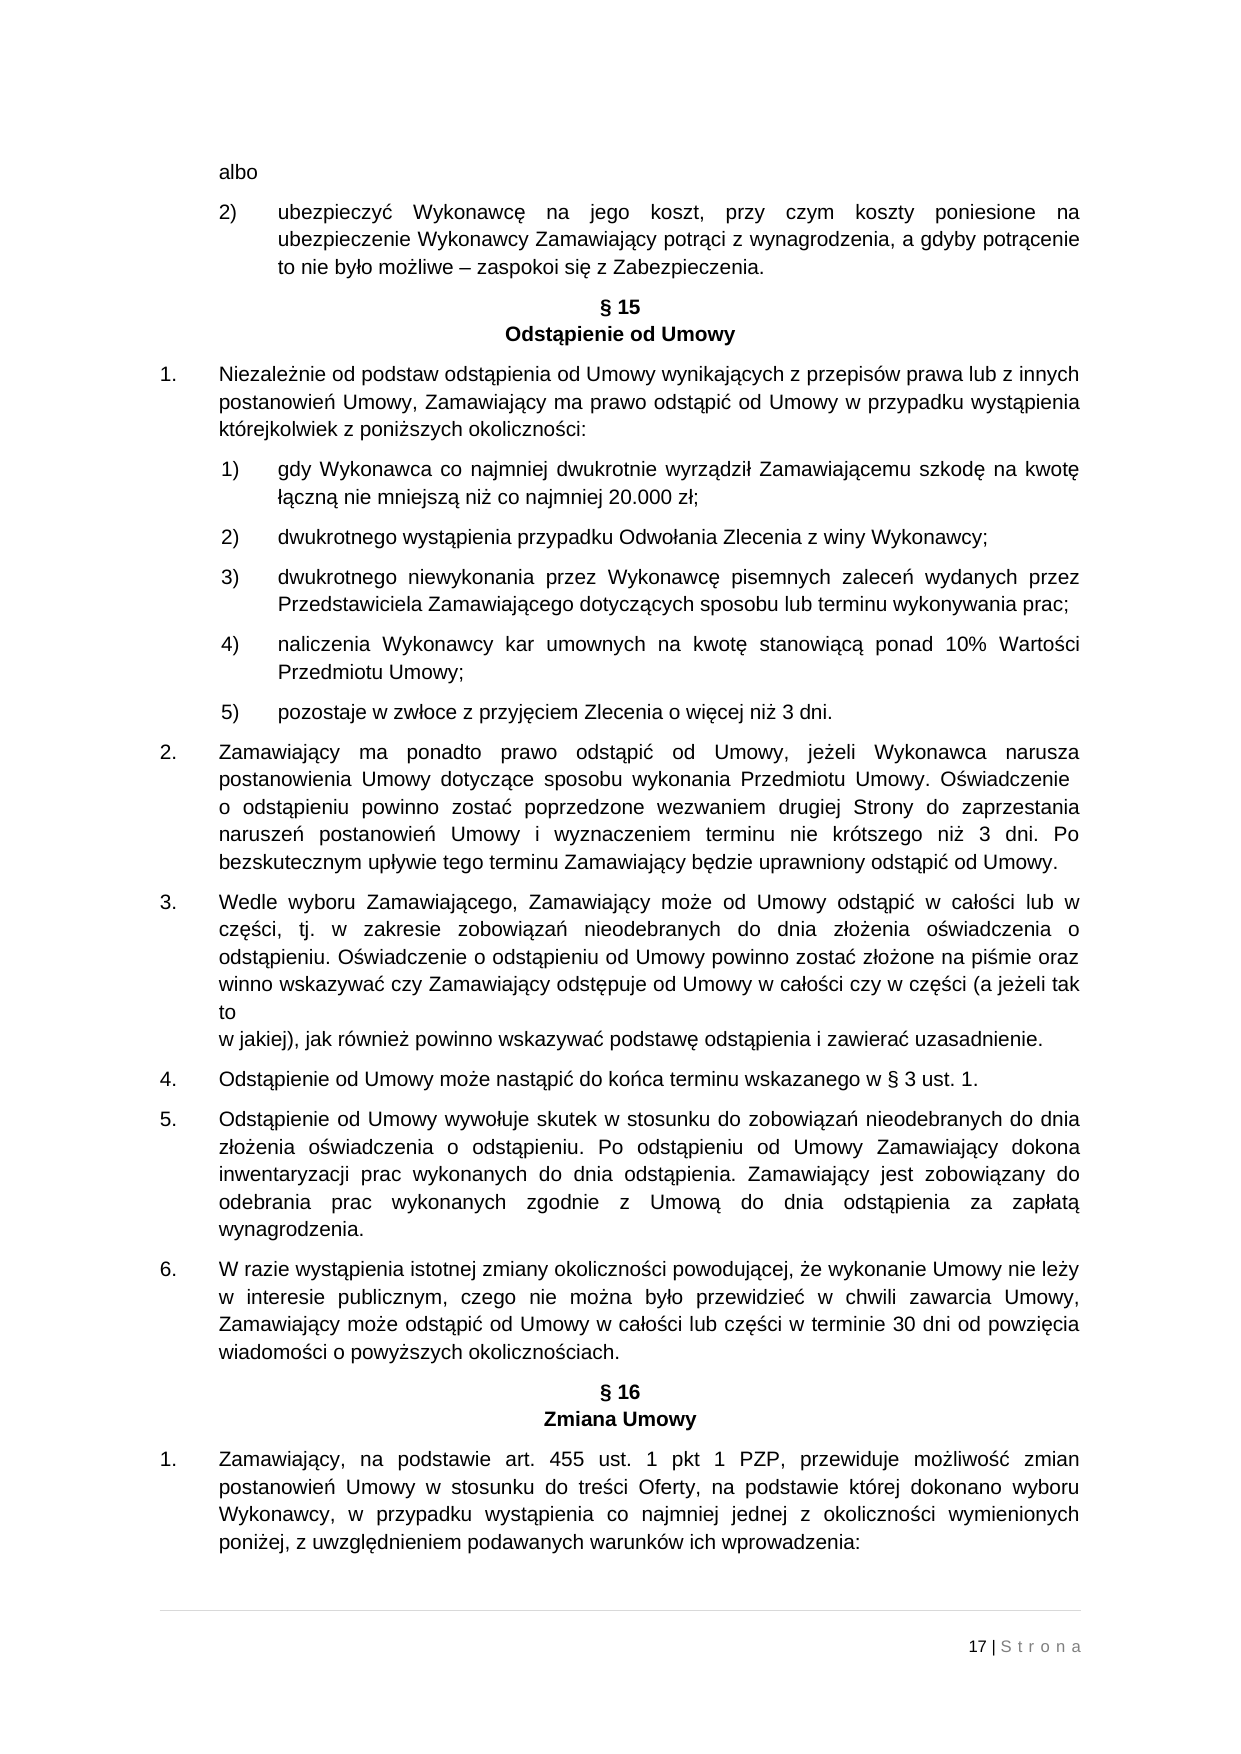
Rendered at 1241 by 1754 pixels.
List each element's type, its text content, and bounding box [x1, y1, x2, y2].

list dwukrotnego niewykonania przez Wykonawcę pisemnych zaleceń wydanych przez Przedstawiciela Zamawiającego dotyczących sposobu lub terminu wykonywania prac; [221, 564, 1081, 616]
list dwukrotnego wystąpienia przypadku Odwołania Zlecenia z winy Wykonawcy; [221, 524, 1081, 548]
list naliczenia Wykonawcy kar umownych na kwotę stanowiącą ponad 10% Wartości Przedmiotu Umowy; [221, 632, 1081, 683]
text albo [218, 159, 1081, 183]
list Zamawiający ma ponadto prawo odstąpić od Umowy, jeżeli Wykonawca narusza postanowienia Umowy dotyczące sposobu wykonania Przedmiotu Umowy. Oświadczenie o odstąpieniu powinno zostać poprzedzone wezwaniem drugiej Strony do zaprzestania naruszeń postanowień Umowy i wyznaczeniem terminu nie krótszego niż 3 dni. Po bezskutecznym upływie tego terminu Zamawiający będzie uprawniony odstąpić od Umowy. [159, 739, 1081, 873]
list gdy Wykonawca co najmniej dwukrotnie wyrządził Zamawiającemu szkodę na kwotę łączną nie mniejszą niż co najmniej 20.000 zł; [221, 457, 1081, 508]
list Odstąpienie od Umowy wywołuje skutek w stosunku do zobowiązań nieodebranych do dnia złożenia oświadczenia o odstąpieniu. Po odstąpieniu od Umowy Zamawiający dokona inwentaryzacji prac wykonanych do dnia odstąpienia. Zamawiający jest zobowiązany do odebrania prac wykonanych zgodnie z Umową do dnia odstąpienia za zapłatą wynagrodzenia. [159, 1107, 1081, 1241]
list Wedle wyboru Zamawiającego, Zamawiający może od Umowy odstąpić w całości lub w części, tj. w zakresie zobowiązań nieodebranych do dnia złożenia oświadczenia o odstąpieniu. Oświadczenie o odstąpieniu od Umowy powinno zostać złożone na piśmie oraz winno wskazywać czy Zamawiający odstępuje od Umowy w całości czy w części (a jeżeli tak to w jakiej), jak również powinno wskazywać podstawę odstąpienia i zawierać uzasadnienie. [159, 889, 1081, 1051]
text § 16 Zmiana Umowy [159, 1379, 1081, 1431]
list Niezależnie od podstaw odstąpienia od Umowy wynikających z przepisów prawa lub z innych postanowień Umowy, Zamawiający ma prawo odstąpić od Umowy w przypadku wystąpienia którejkolwiek z poniższych okoliczności: [159, 362, 1081, 441]
text 1. Zamawiający, na podstawie art. 455 ust. 1 pkt 1 PZP, przewiduje możliwość zmian postanowień Umowy w stosunku do treści Oferty, na podstawie której dokonano wyboru Wykonawcy, w przypadku wystąpienia co najmniej jednej z okoliczności wymienionych poniżej, z uwzględnieniem podawanych warunków ich wprowadzenia: [159, 1447, 1081, 1553]
list W razie wystąpienia istotnej zmiany okoliczności powodującej, że wykonanie Umowy nie leży w interesie publicznym, czego nie można było przewidzieć w chwili zawarcia Umowy, Zamawiający może odstąpić od Umowy w całości lub części w terminie 30 dni od powzięcia wiadomości o powyższych okolicznościach. [159, 1257, 1081, 1363]
list pozostaje w zwłoce z przyjęciem Zlecenia o więcej niż 3 dni. [221, 699, 1081, 723]
list ubezpieczyć Wykonawcę na jego koszt, przy czym koszty poniesione na ubezpieczenie Wykonawcy Zamawiający potrąci z wynagrodzenia, a gdyby potrącenie to nie było możliwe – zaspokoi się z Zabezpieczenia. [218, 199, 1081, 278]
text § 15 Odstąpienie od Umowy [159, 294, 1081, 346]
list Odstąpienie od Umowy może nastąpić do końca terminu wskazanego w § 3 ust. 1. [159, 1067, 1081, 1091]
